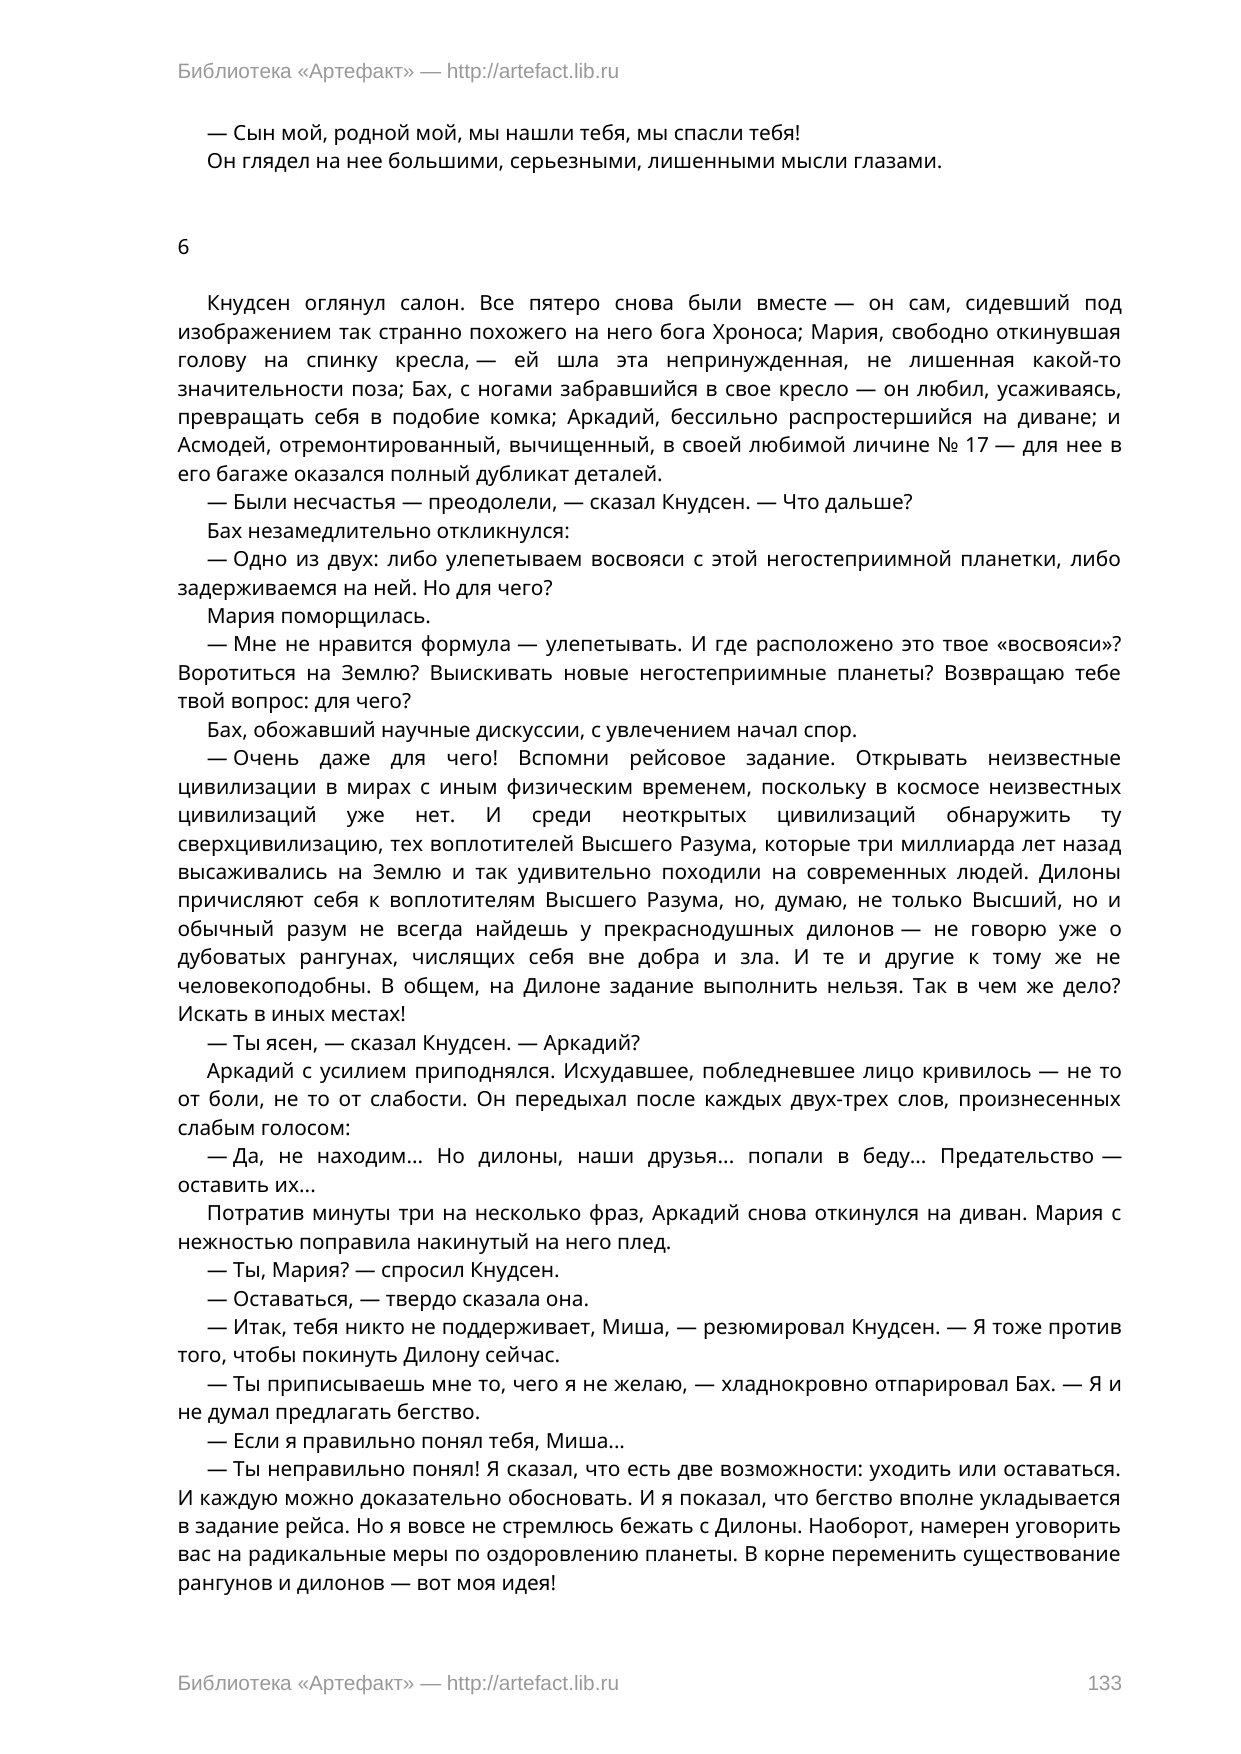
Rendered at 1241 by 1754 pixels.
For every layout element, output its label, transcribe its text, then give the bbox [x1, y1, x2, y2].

text — Ты ясен, — сказал Кнудсен. — Аркадий? [177, 1028, 1122, 1056]
text Кнудсен оглянул салон. Все пятеро снова были вместе — он сам, сидевший под изображением так странно похожего на него бога Хроноса; Мария, свободно откинувшая голову на спинку кресла, — ей шла эта непринужденная, не лишенная какой-то значительности поза; Бах, с ногами забравшийся в свое кресло — он любил, усаживаясь, превращать себя в подобие комка; Аркадий, бессильно распростершийся на диване; и Асмодей, отремонтированный, вычищенный, в своей любимой личине № 17 — для нее в его багаже оказался полный дубликат деталей. [177, 288, 1122, 487]
text Аркадий с усилием приподнялся. Исхудавшее, побледневшее лицо кривилось — не то от боли, не то от слабости. Он передыхал после каждых двух-трех слов, произнесенных слабым голосом: [177, 1056, 1122, 1141]
text — Были несчастья — преодолели, — сказал Кнудсен. — Что дальше? [177, 487, 1122, 516]
text — Очень даже для чего! Вспомни рейсовое задание. Открывать неизвестные цивилизации в мирах с иным физическим временем, поскольку в космосе неизвестных цивилизаций уже нет. И среди неоткрытых цивилизаций обнаружить ту сверхцивилизацию, тех воплотителей Высшего Разума, которые три миллиарда лет назад высаживались на Землю и так удивительно походили на современных людей. Дилоны причисляют себя к воплотителям Высшего Разума, но, думаю, не только Высший, но и обычный разум не всегда найдешь у прекраснодушных дилонов — не говорю уже о дубоватых рангунах, числящих себя вне добра и зла. И те и другие к тому же не человекоподобны. В общем, на Дилоне задание выполнить нельзя. Так в чем же дело? Искать в иных местах! [177, 743, 1122, 1028]
text — Да, не находим... Но дилоны, наши друзья... попали в беду... Предательство — оставить их... [177, 1141, 1122, 1198]
text — Ты неправильно понял! Я сказал, что есть две возможности: уходить или оставаться. И каждую можно доказательно обосновать. И я показал, что бегство вполне укладывается в задание рейса. Но я вовсе не стремлюсь бежать с Дилоны. Наоборот, намерен уговорить вас на радикальные меры по оздоровлению планеты. В корне переменить существование рангунов и дилонов — вот моя идея! [177, 1454, 1122, 1596]
text 6 [177, 175, 1122, 288]
text Потратив минуты три на несколько фраз, Аркадий снова откинулся на диван. Мария с нежностью поправила накинутый на него плед. [177, 1198, 1122, 1255]
text Бах незамедлительно откликнулся: [177, 516, 1122, 544]
text — Ты, Мария? — спросил Кнудсен. [177, 1255, 1122, 1284]
text — Оставаться, — твердо сказала она. [177, 1284, 1122, 1312]
text — Ты приписываешь мне то, чего я не желаю, — хладнокровно отпарировал Бах. — Я и не думал предлагать бегство. [177, 1369, 1122, 1426]
text Бах, обожавший научные дискуссии, с увлечением начал спор. [177, 715, 1122, 743]
text — Мне не нравится формула — улепетывать. И где расположено это твое «восвояси»? Воротиться на Землю? Выискивать новые негостеприимные планеты? Возвращаю тебе твой вопрос: для чего? [177, 629, 1122, 715]
text Мария поморщилась. [177, 601, 1122, 629]
text — Одно из двух: либо улепетываем восвояси с этой негостеприимной планетки, либо задерживаемся на ней. Но для чего? [177, 544, 1122, 601]
text — Итак, тебя никто не поддерживает, Миша, — резюмировал Кнудсен. — Я тоже против того, чтобы покинуть Дилону сейчас. [177, 1312, 1122, 1369]
text — Сын мой, родной мой, мы нашли тебя, мы спасли тебя! [177, 118, 1122, 147]
text — Если я правильно понял тебя, Миша... [177, 1426, 1122, 1454]
text Он глядел на нее большими, серьезными, лишенными мысли глазами. [177, 147, 1122, 175]
